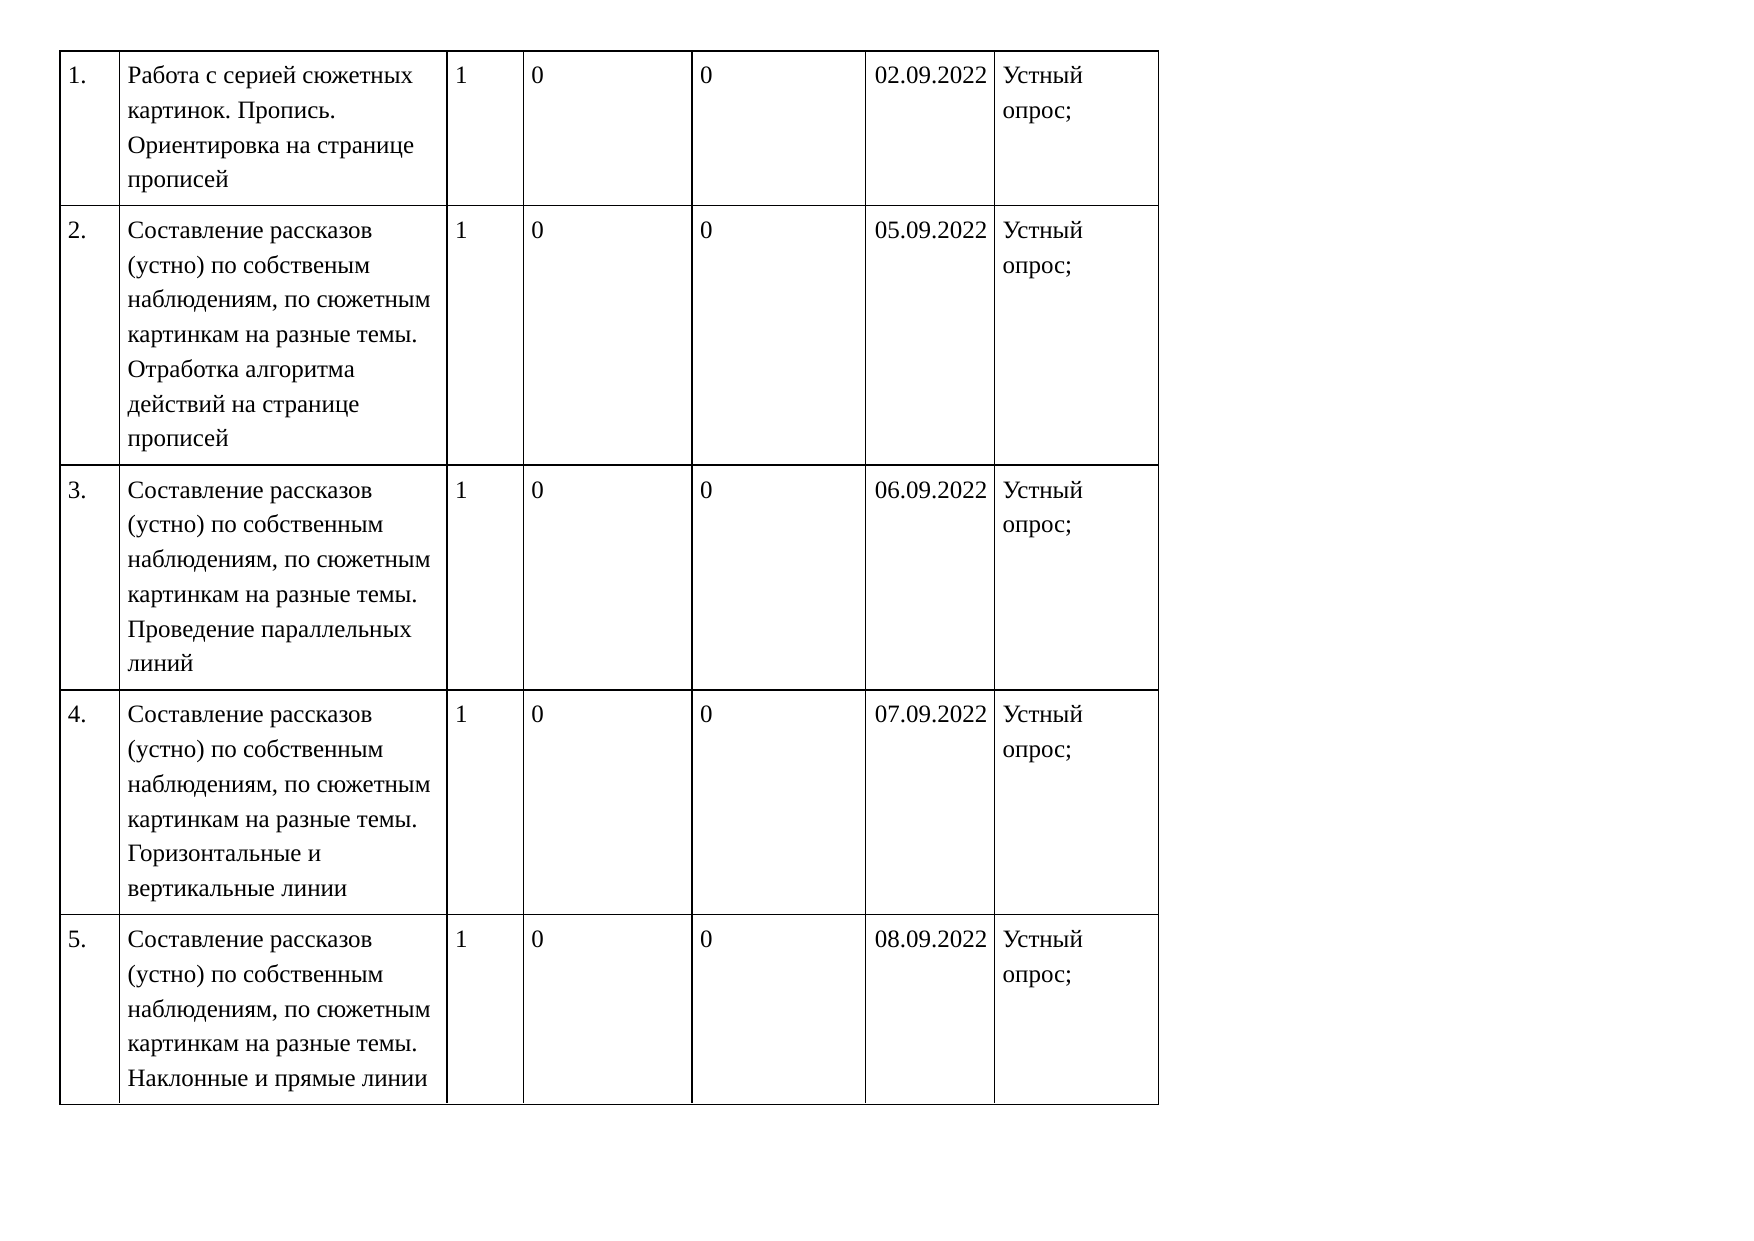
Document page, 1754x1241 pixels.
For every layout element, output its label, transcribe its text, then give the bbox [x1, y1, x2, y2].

table_cell 3. [61, 466, 119, 689]
table_cell 1 [448, 52, 523, 205]
table_cell 0 [524, 52, 691, 205]
table_cell Устный опрос; [995, 466, 1158, 689]
table_cell 1 [448, 691, 523, 914]
table_cell 05.09.2022 [866, 206, 994, 464]
table_cell 1 [448, 915, 523, 1103]
table_cell 0 [693, 691, 865, 914]
table_cell Устный опрос; [995, 691, 1158, 914]
table_cell 0 [524, 691, 691, 914]
table_cell Составление рассказов (устно) по собственным наблюдениям, по сюжетным картинкам на разные темы. Проведение параллельных линий [120, 466, 446, 689]
table_cell 0 [693, 466, 865, 689]
table_cell 0 [693, 915, 865, 1103]
table_cell 4. [61, 691, 119, 914]
table_cell 1 [448, 206, 523, 464]
table_cell 06.09.2022 [866, 466, 994, 689]
table_cell 0 [524, 915, 691, 1103]
table_cell Составление рассказов (устно) по собственным наблюдениям, по сюжетным картинкам на разные темы. Горизонтальные и вертикальные линии [120, 691, 446, 914]
table_cell Составление рассказов (устно) по собственным наблюдениям, по сюжетным картинкам на разные темы. Наклонные и прямые линии [120, 915, 446, 1103]
table_cell Работа с серией сюжетных картинок. Пропись. Ориентировка на странице прописей [120, 52, 446, 205]
table_cell Устный опрос; [995, 206, 1158, 464]
table_cell 0 [524, 206, 691, 464]
table_cell 0 [693, 52, 865, 205]
table_cell Устный опрос; [995, 915, 1158, 1103]
table_cell 1. [61, 52, 119, 205]
table_cell Устный опрос; [995, 52, 1158, 205]
table_cell 1 [448, 466, 523, 689]
table_cell 2. [61, 206, 119, 464]
table_cell 08.09.2022 [866, 915, 994, 1103]
table_cell 07.09.2022 [866, 691, 994, 914]
table_cell 02.09.2022 [866, 52, 994, 205]
table_cell 0 [524, 466, 691, 689]
table_cell 5. [61, 915, 119, 1103]
table_cell Составление рассказов (устно) по собственым наблюдениям, по сюжетным картинкам на разные темы. Отработка алгоритма действий на странице прописей [120, 206, 446, 464]
table_cell 0 [693, 206, 865, 464]
